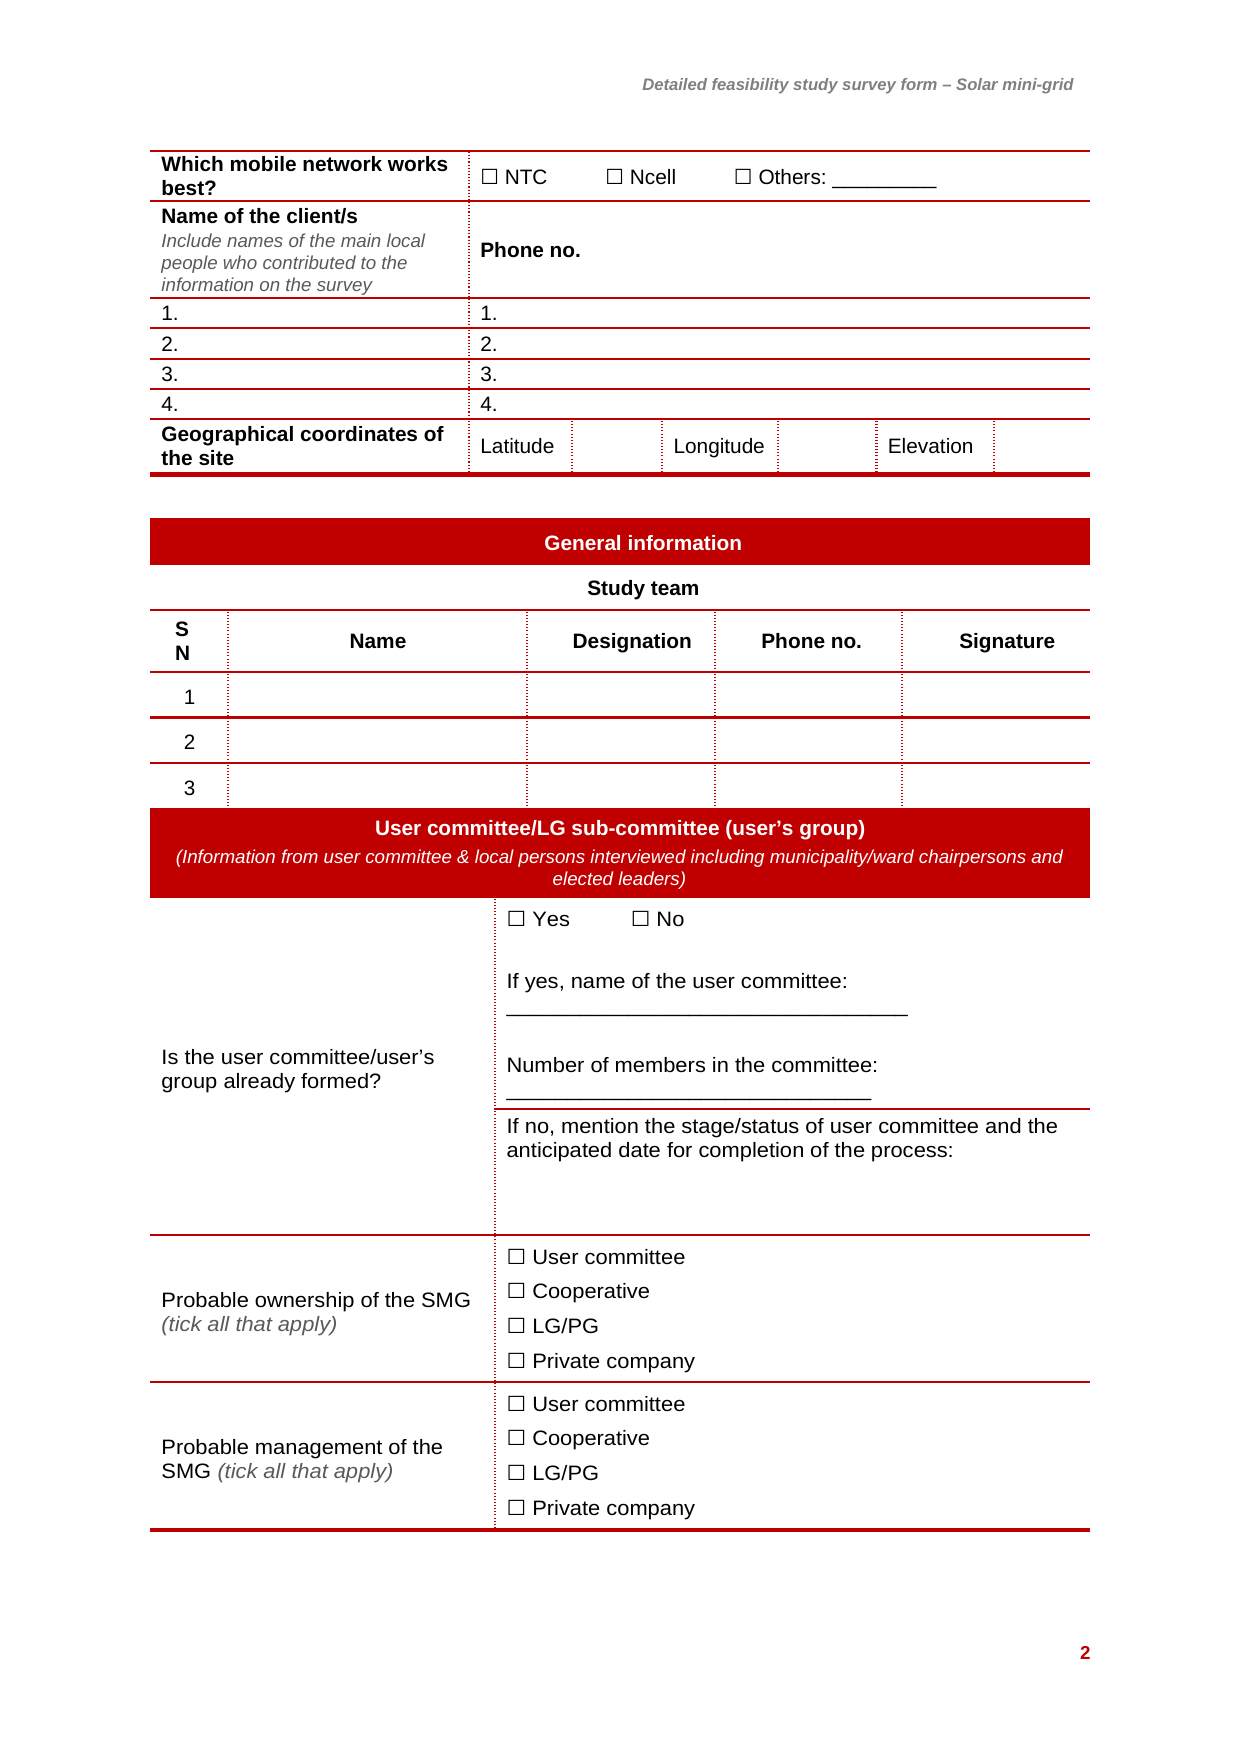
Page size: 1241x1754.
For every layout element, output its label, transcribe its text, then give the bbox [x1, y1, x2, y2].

table_cell [527, 719, 714, 762]
table_cell Is the user committee/user’s group already formed? [150, 898, 495, 1233]
table_cell Probable ownership of the SMG (tick all that apply) [150, 1236, 495, 1381]
table_cell Phone no. [715, 611, 902, 671]
table_cell [527, 673, 714, 716]
table_cell [228, 764, 527, 808]
table_cell 3. [469, 360, 1090, 388]
table_cell SN [150, 611, 228, 671]
table_cell [228, 719, 527, 762]
table_cell Probable management of the SMG (tick all that apply) [150, 1383, 495, 1528]
table_cell 1 [150, 673, 228, 716]
table_cell User committee Cooperative LG/PG Private company [495, 1236, 1090, 1381]
table_cell [527, 764, 714, 808]
table_cell [715, 764, 902, 808]
table_header User committee/LG sub-committee (user’s group) (Information from user committee & local persons interviewed including municipality/ward chairpersons and elected leaders) [150, 810, 1090, 896]
table_cell [228, 673, 527, 716]
table_cell Phone no. [469, 202, 1090, 297]
table_cell 2. [469, 329, 1090, 357]
table_cell [572, 420, 662, 472]
table_cell [902, 764, 1090, 808]
table_cell Elevation [876, 420, 994, 472]
table_cell [778, 420, 876, 472]
table_cell 2 [150, 719, 228, 762]
table_cell 4. [150, 390, 469, 418]
table_cell Longitude [662, 420, 778, 472]
table_cell 1. [469, 299, 1090, 327]
table_cell User committee Cooperative LG/PG Private company [495, 1383, 1090, 1528]
table_cell [715, 673, 902, 716]
table_cell NTC Ncell Others: _________ [469, 152, 1090, 200]
table_cell 2. [150, 329, 469, 357]
table_cell Signature [902, 611, 1090, 671]
table_cell Name of the client/s Include names of the main local people who contributed to the information on the survey [150, 202, 469, 297]
table_cell [902, 719, 1090, 762]
table_cell 4. [469, 390, 1090, 418]
table_cell Name [228, 611, 527, 671]
table_cell Designation [527, 611, 714, 671]
table_cell Latitude [469, 420, 572, 472]
table_cell If no, mention the stage/status of user committee and the anticipated date for completion of the process: [495, 1110, 1090, 1233]
table_cell Which mobile network works best? [150, 152, 469, 200]
table_header General information [150, 522, 1090, 563]
table_cell Geographical coordinates of the site [150, 420, 469, 472]
table_cell 3 [150, 764, 228, 808]
table_cell 1. [150, 299, 469, 327]
table_cell Yes No If yes, name of the user committee: _________________________________ Number of members in the committee: ______________________________ [495, 898, 1090, 1107]
table_cell [715, 719, 902, 762]
table_cell 3. [150, 360, 469, 388]
table_cell [902, 673, 1090, 716]
table_cell [994, 420, 1090, 472]
table_cell Study team [150, 565, 1090, 608]
